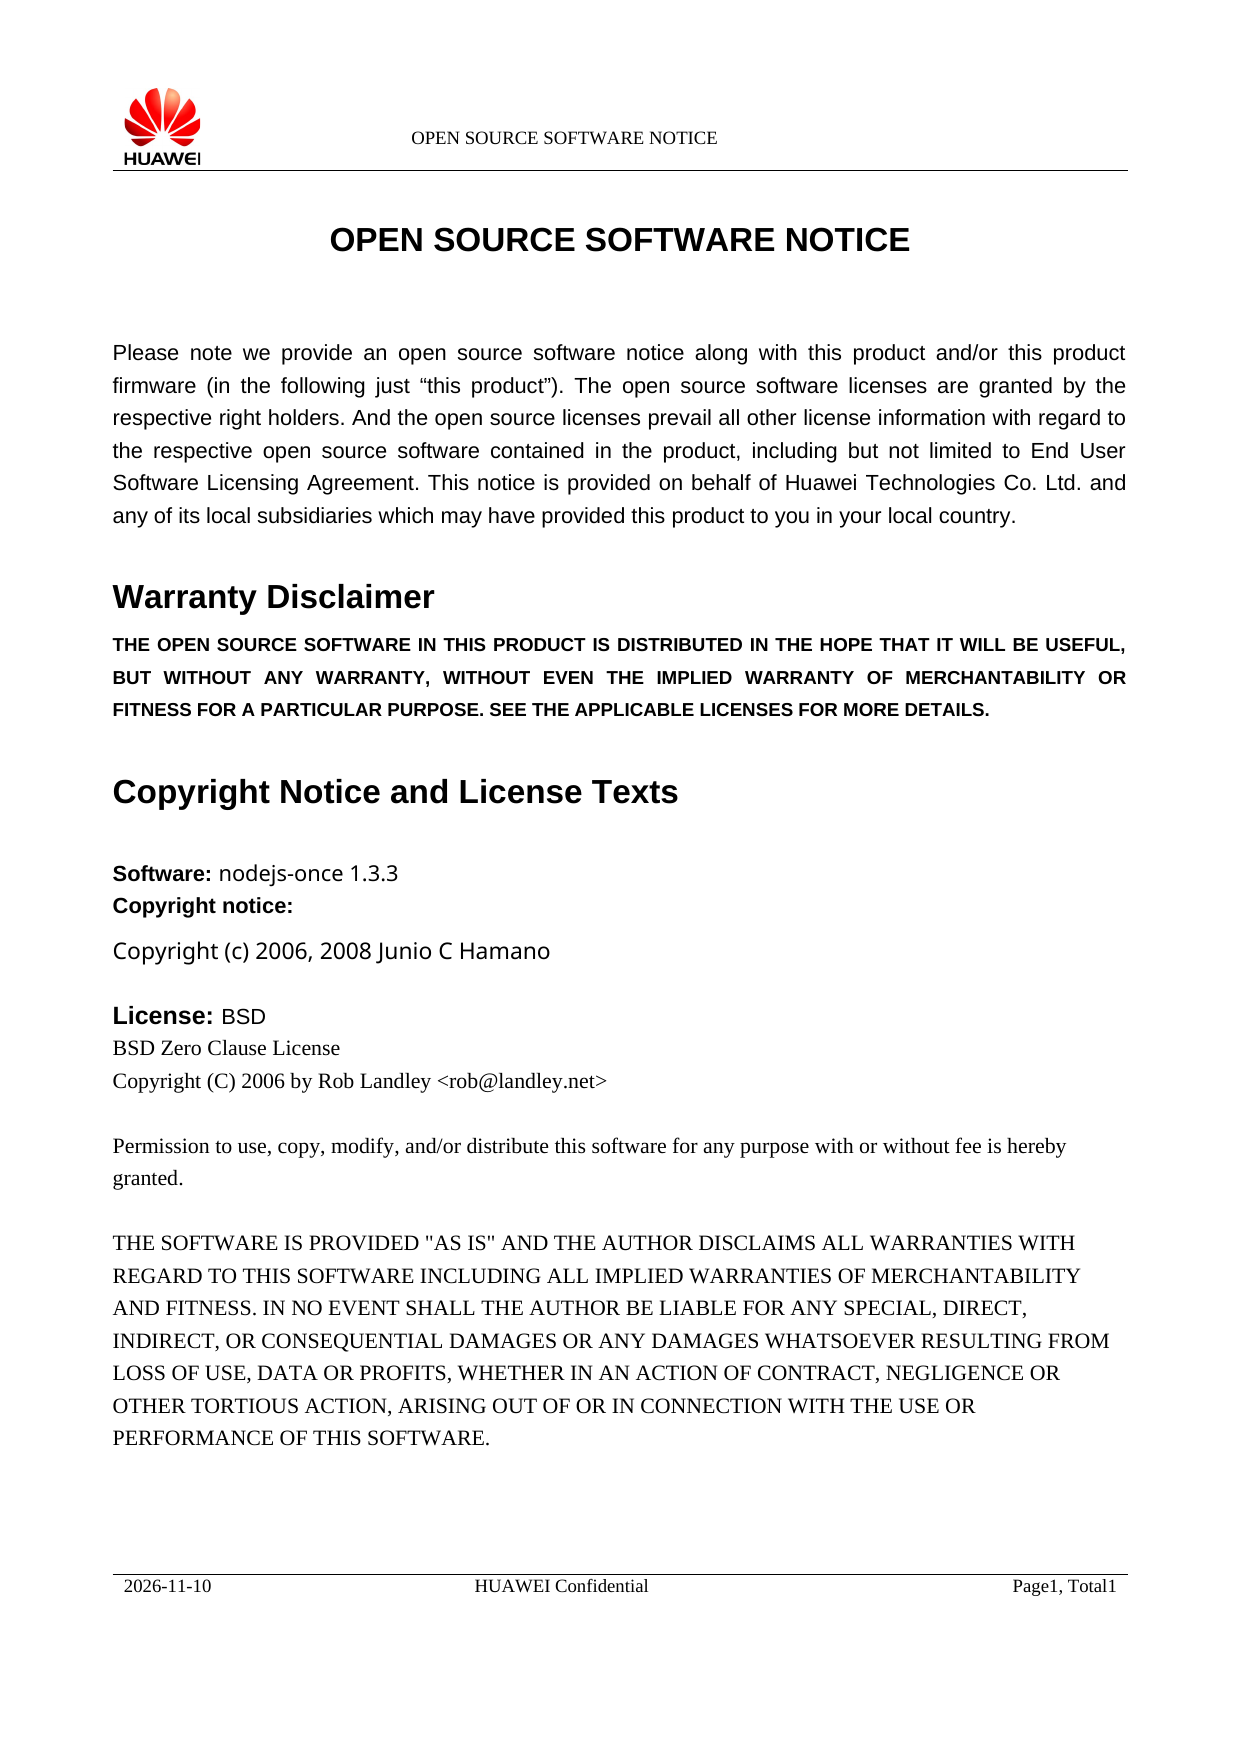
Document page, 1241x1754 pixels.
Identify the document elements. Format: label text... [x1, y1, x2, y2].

text Copyright (c) 2006, 2008 Junio C Hamano [112, 934, 1128, 999]
text License: BSD [112, 999, 1128, 1031]
text BSD Zero Clause License Copyright (C) 2006 by Rob Landley <rob@landley.net> Permission to use, copy, modify, and/or distribute this software for any purpose with or without fee is hereby granted. THE SOFTWARE IS PROVIDED "AS IS" AND THE AUTHOR DISCLAIMS ALL WARRANTIES WITH REGARD TO THIS SOFTWARE INCLUDING ALL IMPLIED WARRANTIES OF MERCHANTABILITY AND FITNESS. IN NO EVENT SHALL THE AUTHOR BE LIABLE FOR ANY SPECIAL, DIRECT, INDIRECT, OR CONSEQUENTIAL DAMAGES OR ANY DAMAGES WHATSOEVER RESULTING FROM LOSS OF USE, DATA OR PROFITS, WHETHER IN AN ACTION OF CONTRACT, NEGLIGENCE OR OTHER TORTIOUS ACTION, ARISING OUT OF OR IN CONNECTION WITH THE USE OR PERFORMANCE OF THIS SOFTWARE. [112, 1031, 1128, 1486]
text Warranty Disclaimer [112, 564, 1128, 629]
text Please note we provide an open source software notice along with this product and/or this product firmware (in the following just “this product”). The open source software licenses are granted by the respective right holders. And the open source licenses prevail all other license information with regard to the respective open source software contained in the product, including but not limited to End User Software Licensing Agreement. This notice is provided on behalf of Huawei Technologies Co. Ltd. and any of its local subsidiaries which may have provided this product to you in your local country. [112, 336, 1128, 531]
text Copyright Notice and License Texts [112, 759, 1128, 824]
picture [124, 88, 201, 165]
text The open source software in this product is distributed in the hope that it will be useful, but WITHOUT ANY WARRANTY, without even the implied warranty of MERCHANTABILITY or FITNESS FOR A PARTICULAR PURPOSE. See the applicable licenses for more details. [112, 629, 1128, 726]
title Software: nodejs-once 1.3.3 [112, 856, 1128, 889]
text Copyright notice: [112, 889, 1128, 921]
text OPEN SOURCE SOFTWARE NOTICE [112, 206, 1128, 271]
